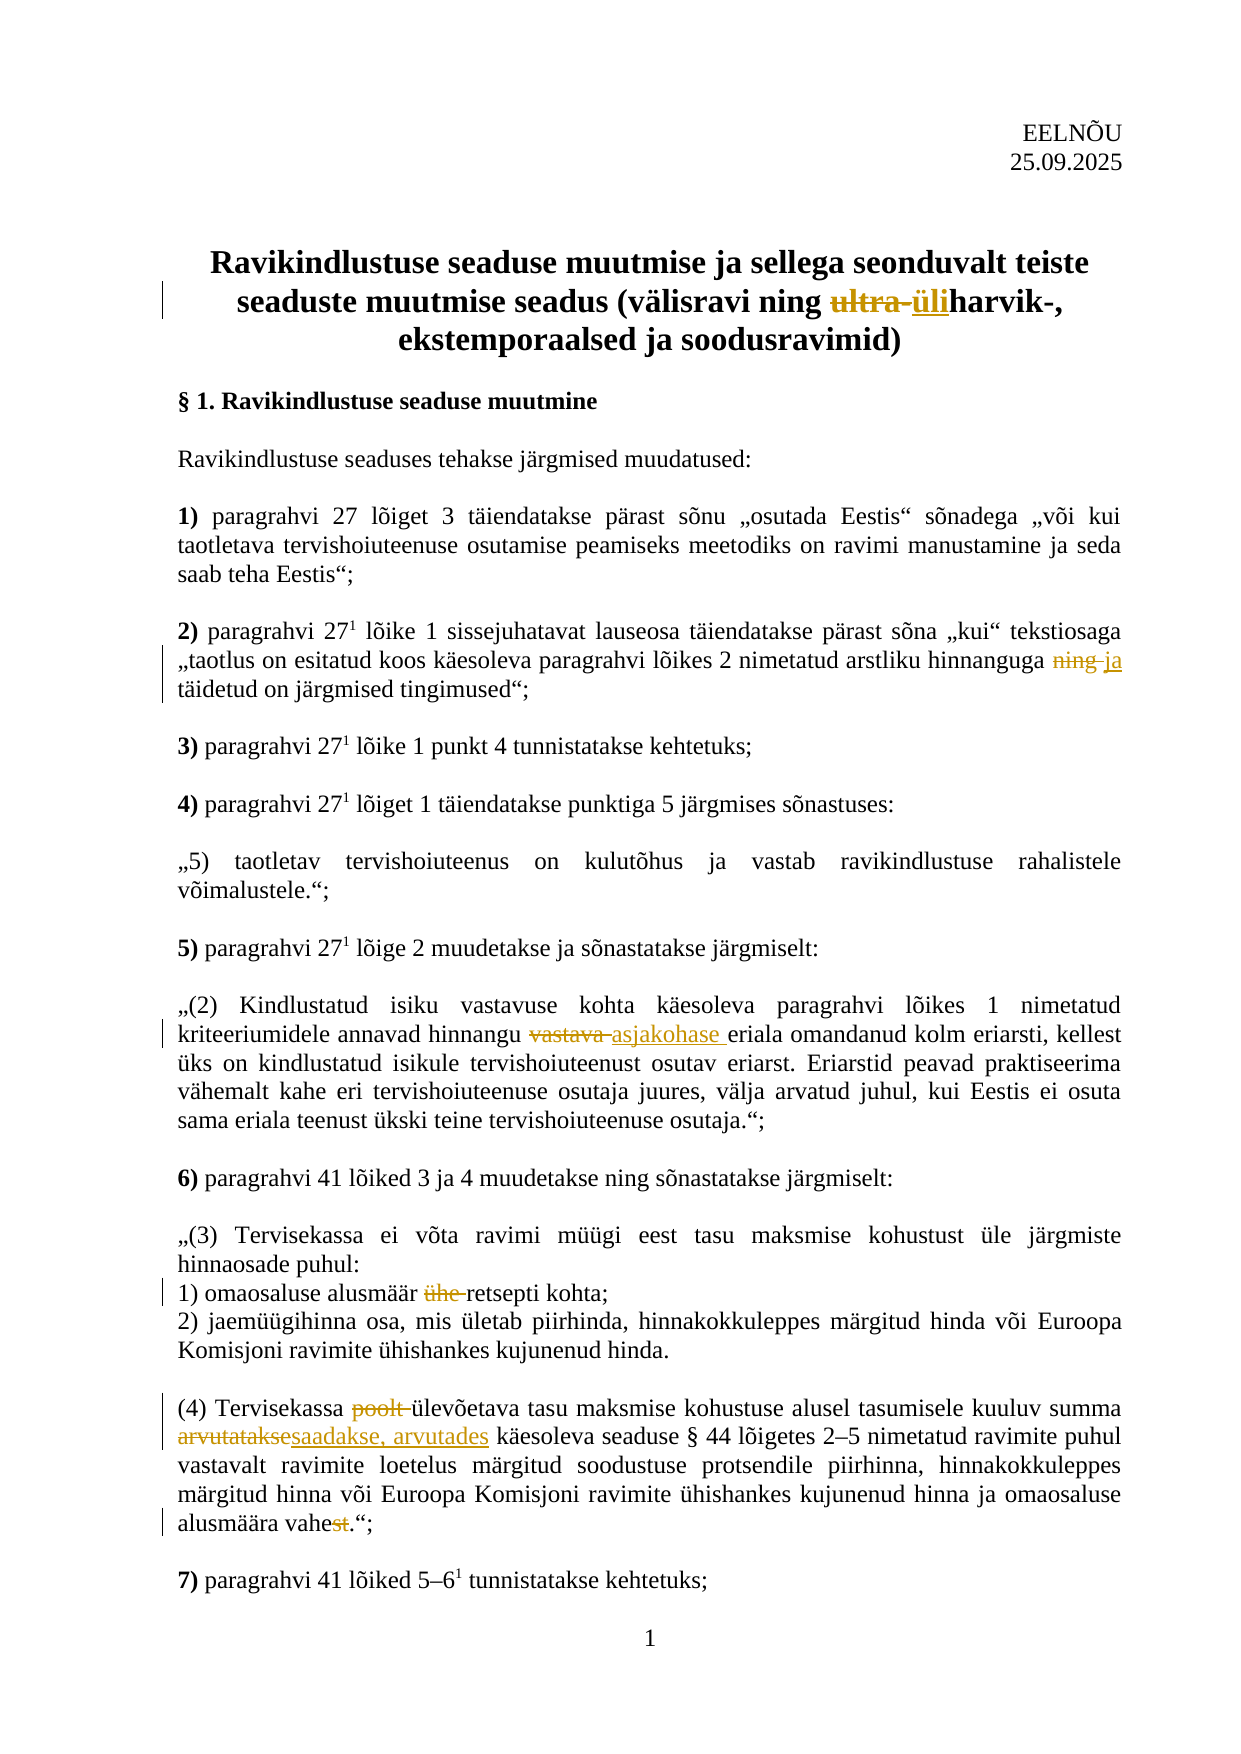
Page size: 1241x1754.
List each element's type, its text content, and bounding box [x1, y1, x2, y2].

text Ravikindlustuse seaduse muutmise ja sellega seonduvalt teiste seaduste muutmise seadus (välisravi ning harvik-, ekstemporaalsed ja soodusravimid) [177, 243, 1122, 358]
text 5) paragrahvi 271 lõige 2 muudetakse ja sõnastatakse järgmiselt: [177, 933, 1122, 961]
text Ravikindlustuse seaduses tehakse järgmised muudatused: [177, 444, 1122, 473]
text (4) Tervisekassa ülevõetava tasu maksmise kohustuse alusel tasumisele kuuluv summa käesoleva seaduse § 44 lõigetes 2–5 nimetatud ravimite puhul vastavalt ravimite loetelus märgitud soodustuse protsendile piirhinna, hinnakokkuleppes märgitud hinna või Euroopa Komisjoni ravimite ühishankes kujunenud hinna ja omaosaluse alusmäära vahe.“; [177, 1393, 1122, 1536]
text 2) jaemüügihinna osa, mis ületab piirhinda, hinnakokkuleppes märgitud hinda või Euroopa Komisjoni ravimite ühishankes kujunenud hinda. [177, 1306, 1122, 1364]
text „(2) Kindlustatud isiku vastavuse kohta käesoleva paragrahvi lõikes 1 nimetatud kriteeriumidele annavad hinnangu eriala omandanud kolm eriarsti, kellest üks on kindlustatud isikule tervishoiuteenust osutav eriarst. Eriarstid peavad praktiseerima vähemalt kahe eri tervishoiuteenuse osutaja juures, välja arvatud juhul, kui Eestis ei osuta sama eriala teenust ükski teine tervishoiuteenuse osutaja.“; [177, 990, 1122, 1134]
text 4) paragrahvi 271 lõiget 1 täiendatakse punktiga 5 järgmises sõnastuses: [177, 789, 1122, 818]
text 7) paragrahvi 41 lõiked 5–61 tunnistatakse kehtetuks; [177, 1565, 1122, 1594]
text „(3) Tervisekassa ei võta ravimi müügi eest tasu maksmise kohustust üle järgmiste hinnaosade puhul: [177, 1220, 1122, 1278]
text „5) taotletav tervishoiuteenus on kulutõhus ja vastab ravikindlustuse rahalistele võimalustele.“; [177, 846, 1122, 904]
text 1) omaosaluse alusmäär retsepti kohta; [177, 1278, 1122, 1306]
text § 1. Ravikindlustuse seaduse muutmine [177, 386, 1122, 415]
text 3) paragrahvi 271 lõike 1 punkt 4 tunnistatakse kehtetuks; [177, 731, 1122, 760]
text 6) paragrahvi 41 lõiked 3 ja 4 muudetakse ning sõnastatakse järgmiselt: [177, 1163, 1122, 1191]
text EELNÕU [177, 118, 1122, 147]
text 2) paragrahvi 271 lõike 1 sissejuhatavat lauseosa täiendatakse pärast sõna „kui“ tekstiosaga „taotlus on esitatud koos käesoleva paragrahvi lõikes 2 nimetatud arstliku hinnanguga täidetud on järgmised tingimused“; [177, 616, 1122, 703]
text 1) paragrahvi 27 lõiget 3 täiendatakse pärast sõnu „osutada Eestis“ sõnadega „või kui taotletava tervishoiuteenuse osutamise peamiseks meetodiks on ravimi manustamine ja seda saab teha Eestis“; [177, 501, 1122, 588]
text 25.09.2025 [177, 147, 1122, 176]
